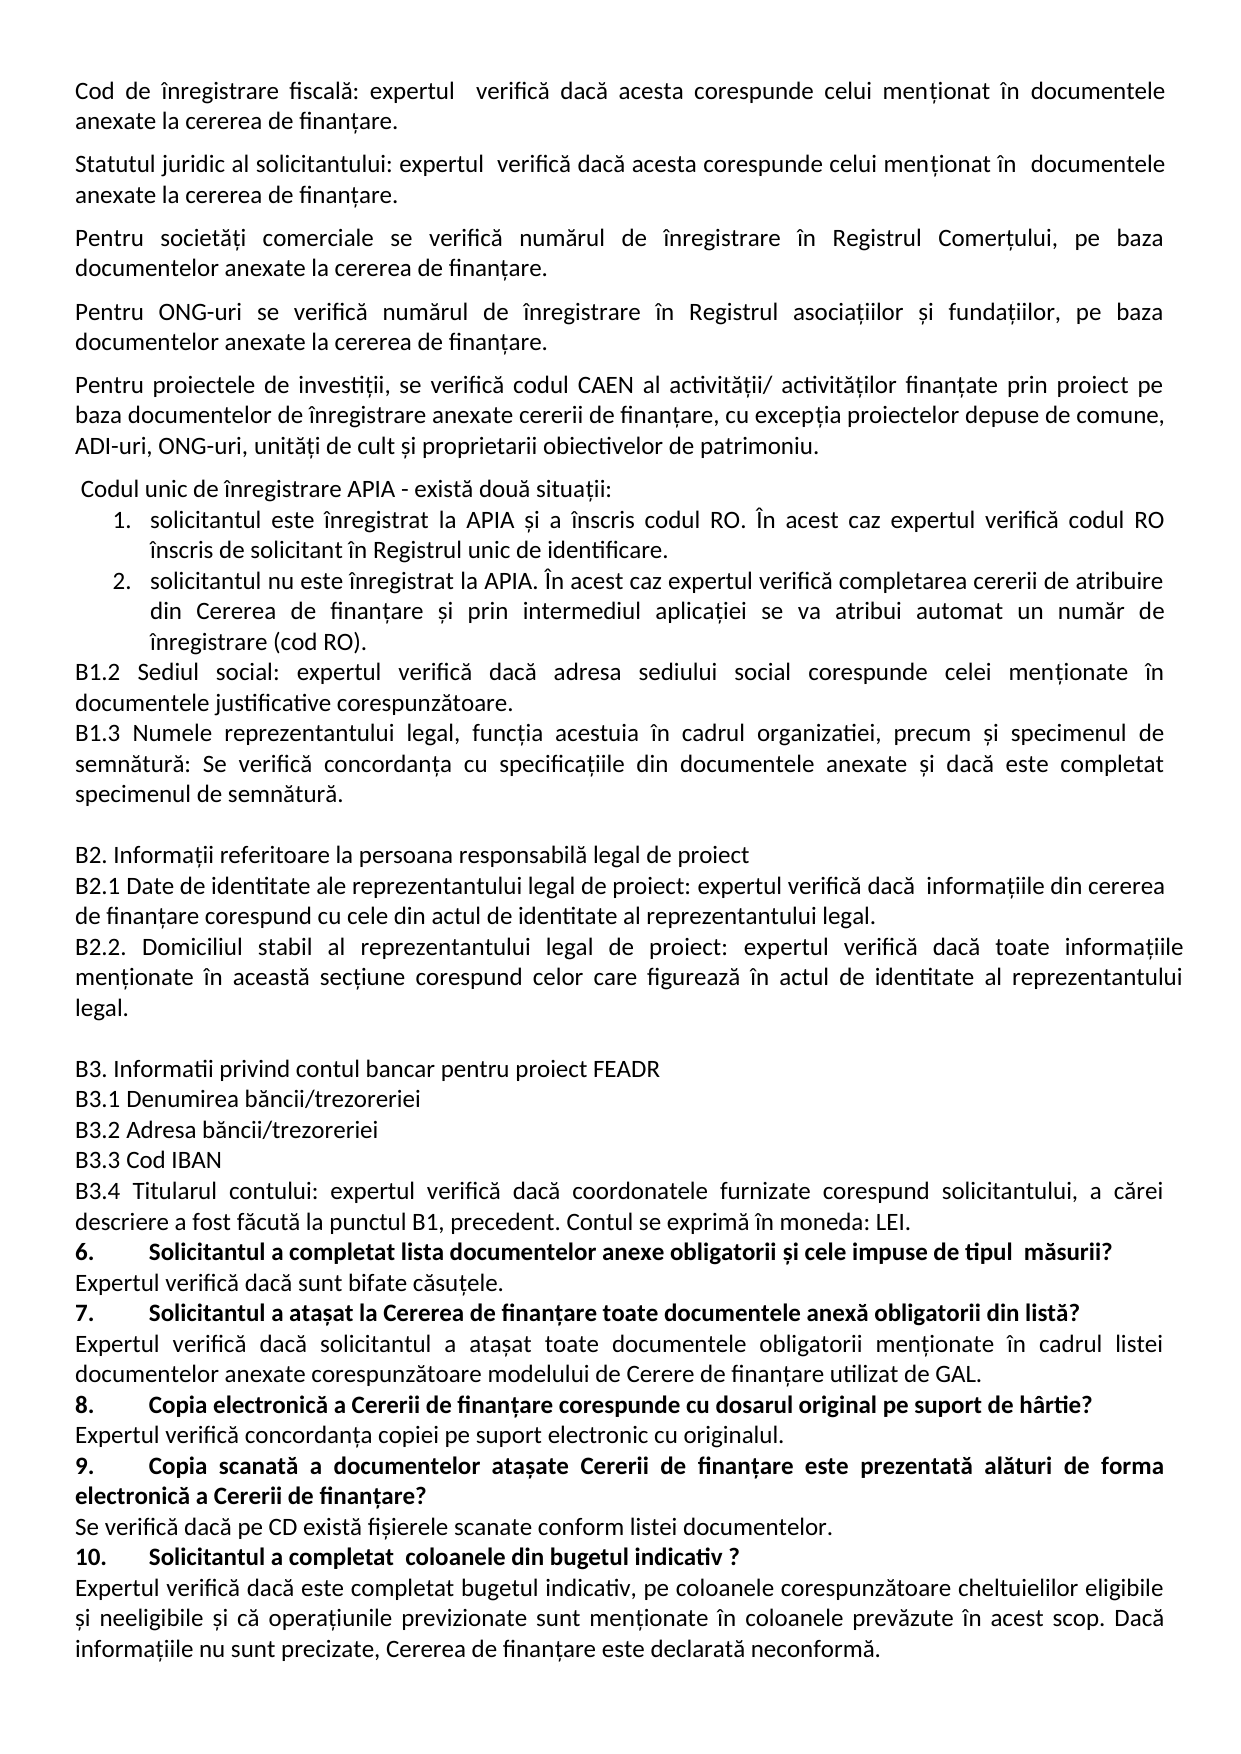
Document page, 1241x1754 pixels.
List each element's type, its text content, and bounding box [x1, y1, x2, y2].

list Solicitantul a atașat la Cererea de finanțare toate documentele anexă obligatorii din listă? [75, 1297, 1165, 1328]
list Copia scanată a documentelor ataşate Cererii de finanţare este prezentată alături de forma electronică a Cererii de finanţare? [75, 1450, 1165, 1511]
list Copia electronică a Cererii de finanţare corespunde cu dosarul original pe suport de hârtie? [75, 1389, 1165, 1419]
text B2. Informaţii referitoare la persoana responsabilă legal de proiect [75, 839, 1165, 870]
list Se verifică dacă pe CD există fişierele scanate conform listei documentelor. [75, 1511, 1165, 1541]
text B3.2 Adresa băncii/trezoreriei [75, 1114, 1165, 1145]
text B3.4 Titularul contului: expertul verifică dacă coordonatele furnizate corespund solicitantului, a cărei descriere a fost făcută la punctul B1, precedent. Contul se exprimă în moneda: LEI. [75, 1175, 1165, 1236]
list Solicitantul a completat coloanele din bugetul indicativ ? [75, 1541, 1165, 1572]
list Expertul verifică concordanța copiei pe suport electronic cu originalul. [75, 1419, 1165, 1450]
list Expertul verifică dacă solicitantul a atașat toate documentele obligatorii menționate în cadrul listei documentelor anexate corespunzătoare modelului de Cerere de finanțare utilizat de GAL. [75, 1328, 1165, 1389]
text Pentru ONG-uri se verifică numărul de înregistrare în Registrul asociațiilor și fundațiilor, pe baza documentelor anexate la cererea de finanțare. [75, 296, 1165, 357]
text Expertul verifică dacă sunt bifate căsuţele. [75, 1267, 1165, 1297]
text B3.1 Denumirea băncii/trezoreriei [75, 1084, 1165, 1114]
list Expertul verifică dacă este completat bugetul indicativ, pe coloanele corespunzătoare cheltuielilor eligibile și neeligibile şi că operaţiunile previzionate sunt menţionate în coloanele prevăzute în acest scop. Dacă informaţiile nu sunt precizate, Cererea de finanţare este declarată neconformă. [75, 1572, 1165, 1663]
text B3. Informatii privind contul bancar pentru proiect FEADR [75, 1053, 1240, 1084]
list solicitantul este înregistrat la APIA şi a înscris codul RO. În acest caz expertul verifică codul RO înscris de solicitant în Registrul unic de identificare. [112, 504, 1165, 565]
text Codul unic de înregistrare APIA - există două situaţii: [75, 473, 1165, 504]
text B2.2. Domiciliul stabil al reprezentantului legal de proiect: expertul verifică dacă toate informaţiile menţionate în această secțiune corespund celor care figurează în actul de identitate al reprezentantului legal. [75, 931, 1184, 1023]
text Cod de înregistrare fiscală: expertul verifică dacă acesta corespunde celui menţionat în documentele anexate la cererea de finanțare. [75, 75, 1165, 136]
list solicitantul nu este înregistrat la APIA. În acest caz expertul verifică completarea cererii de atribuire din Cererea de finanţare şi prin intermediul aplicaţiei se va atribui automat un număr de înregistrare (cod RO). [112, 565, 1165, 656]
text B3.3 Cod IBAN [75, 1145, 1165, 1175]
text Pentru societăți comerciale se verifică numărul de înregistrare în Registrul Comerțului, pe baza documentelor anexate la cererea de finanțare. [75, 222, 1165, 283]
text B1.3 Numele reprezentantului legal, funcţia acestuia în cadrul organizatiei, precum și specimenul de semnătură: Se verifică concordanţa cu specificaţiile din documentele anexate şi dacă este completat specimenul de semnătură. [75, 717, 1165, 809]
list Solicitantul a completat lista documentelor anexe obligatorii şi cele impuse de tipul măsurii? [75, 1236, 1165, 1267]
text Pentru proiectele de investiții, se verifică codul CAEN al activității/ activităților finanțate prin proiect pe baza documentelor de înregistrare anexate cererii de finanțare, cu excepţia proiectelor depuse de comune, ADI-uri, ONG-uri, unități de cult şi proprietarii obiectivelor de patrimoniu. [75, 369, 1165, 461]
text B2.1 Date de identitate ale reprezentantului legal de proiect: expertul verifică dacă informaţiile din cererea de finanțare corespund cu cele din actul de identitate al reprezentantului legal. [75, 870, 1165, 931]
text B1.2 Sediul social: expertul verifică dacă adresa sediului social corespunde celei menţionate în documentele justificative corespunzătoare. [75, 656, 1165, 717]
text Statutul juridic al solicitantului: expertul verifică dacă acesta corespunde celui menţionat în documentele anexate la cererea de finanțare. [75, 148, 1165, 209]
